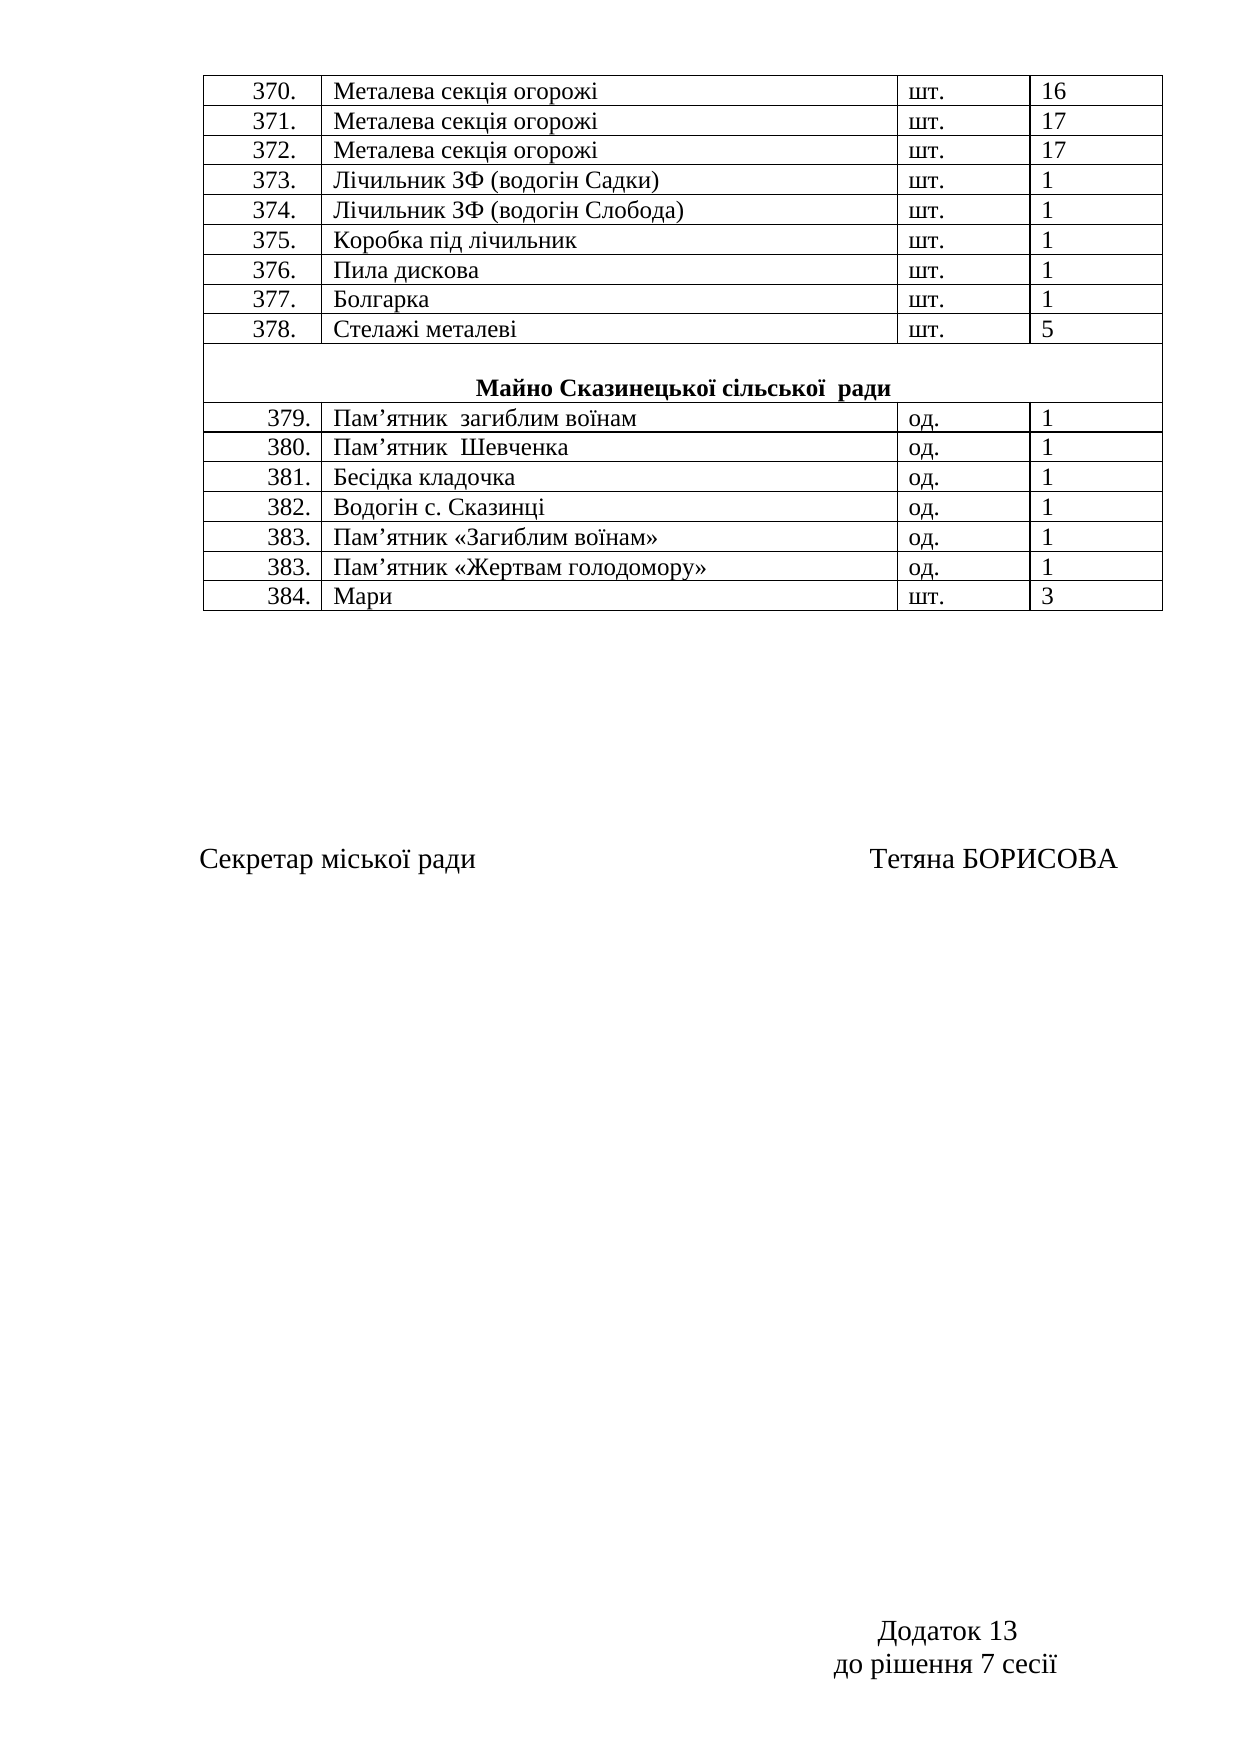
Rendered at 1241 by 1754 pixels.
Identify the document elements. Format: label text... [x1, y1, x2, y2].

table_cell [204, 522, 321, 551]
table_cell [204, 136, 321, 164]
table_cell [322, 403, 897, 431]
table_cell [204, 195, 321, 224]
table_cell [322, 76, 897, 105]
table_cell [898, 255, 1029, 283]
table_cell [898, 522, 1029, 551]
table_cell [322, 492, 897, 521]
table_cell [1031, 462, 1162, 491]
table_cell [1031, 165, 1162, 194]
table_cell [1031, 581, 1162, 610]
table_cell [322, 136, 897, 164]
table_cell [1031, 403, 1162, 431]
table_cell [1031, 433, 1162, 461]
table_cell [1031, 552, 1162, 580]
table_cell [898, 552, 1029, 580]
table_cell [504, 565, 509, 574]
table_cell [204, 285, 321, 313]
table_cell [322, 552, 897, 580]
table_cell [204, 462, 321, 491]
text Додаток 13 [177, 1613, 1152, 1646]
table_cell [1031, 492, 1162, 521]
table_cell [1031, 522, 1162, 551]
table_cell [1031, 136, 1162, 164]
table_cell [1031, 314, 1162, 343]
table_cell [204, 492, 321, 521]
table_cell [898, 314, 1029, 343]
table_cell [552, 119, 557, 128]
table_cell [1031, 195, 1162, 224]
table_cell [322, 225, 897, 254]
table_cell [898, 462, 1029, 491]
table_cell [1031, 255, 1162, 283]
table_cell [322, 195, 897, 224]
text Секретар міської ради Тетяна БОРИСОВА [177, 841, 1152, 875]
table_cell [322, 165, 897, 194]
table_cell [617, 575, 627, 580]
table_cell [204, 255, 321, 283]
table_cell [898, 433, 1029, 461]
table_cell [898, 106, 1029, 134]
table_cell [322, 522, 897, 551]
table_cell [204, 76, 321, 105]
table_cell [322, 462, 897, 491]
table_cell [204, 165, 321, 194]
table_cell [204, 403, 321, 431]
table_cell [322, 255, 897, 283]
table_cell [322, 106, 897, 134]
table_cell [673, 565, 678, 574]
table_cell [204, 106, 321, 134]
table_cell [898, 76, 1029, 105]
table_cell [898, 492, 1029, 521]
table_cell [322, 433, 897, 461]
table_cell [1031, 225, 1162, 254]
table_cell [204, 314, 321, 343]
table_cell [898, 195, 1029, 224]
text до рішення 7 сесії [177, 1646, 1152, 1680]
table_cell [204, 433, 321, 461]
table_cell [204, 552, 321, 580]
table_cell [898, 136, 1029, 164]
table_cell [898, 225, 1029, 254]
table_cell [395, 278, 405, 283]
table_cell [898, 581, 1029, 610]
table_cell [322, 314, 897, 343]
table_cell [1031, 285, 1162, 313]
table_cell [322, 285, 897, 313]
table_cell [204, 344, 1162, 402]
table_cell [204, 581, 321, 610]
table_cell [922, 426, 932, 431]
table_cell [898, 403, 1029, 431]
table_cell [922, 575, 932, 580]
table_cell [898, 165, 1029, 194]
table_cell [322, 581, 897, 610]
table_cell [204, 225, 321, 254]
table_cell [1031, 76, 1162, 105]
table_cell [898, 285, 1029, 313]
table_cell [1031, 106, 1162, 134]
